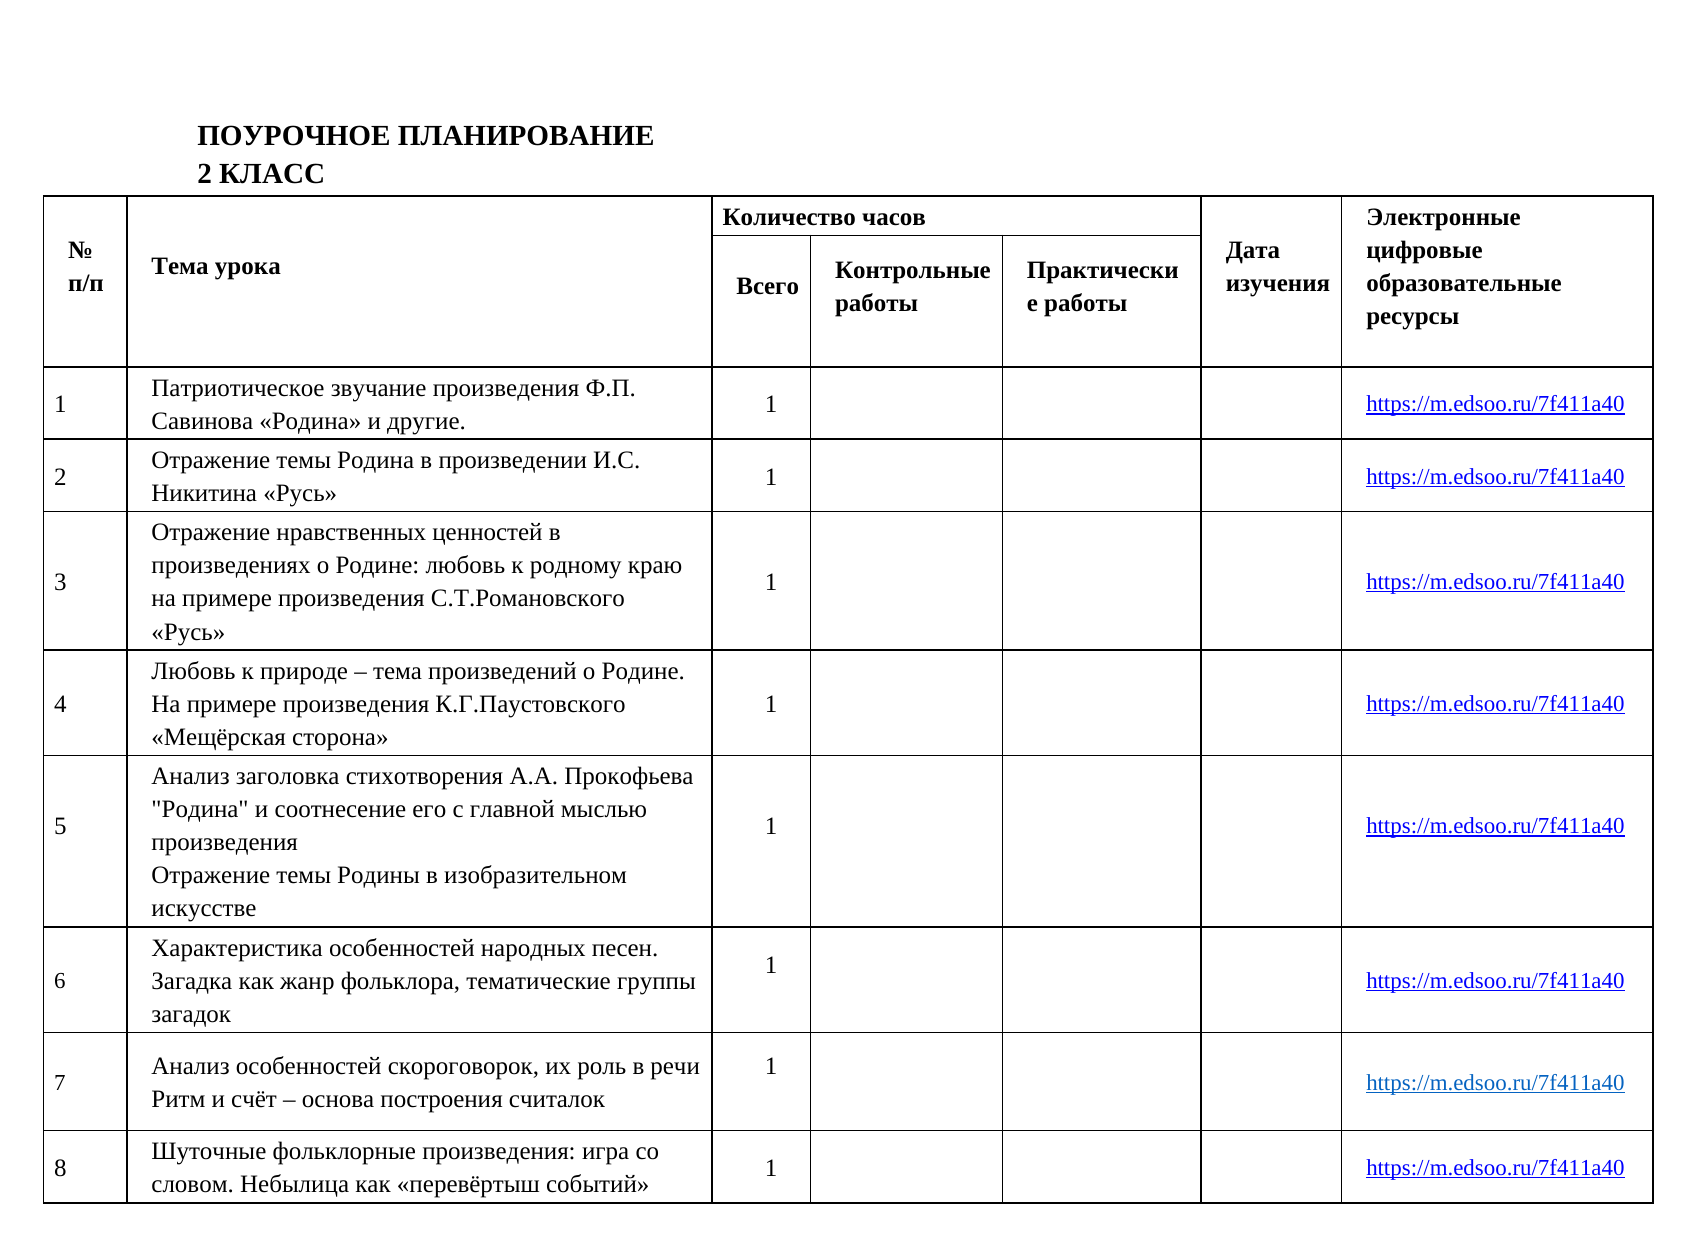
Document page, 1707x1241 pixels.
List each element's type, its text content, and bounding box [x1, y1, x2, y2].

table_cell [1342, 1131, 1652, 1202]
table_cell https://m.edsoo.ru/7f411a40 [1342, 512, 1652, 649]
table_cell https://m.edsoo.ru/7f411a40 [1342, 368, 1652, 438]
table_cell 1 [713, 512, 810, 649]
table_header № п/п [44, 197, 126, 366]
table_cell 3 [44, 512, 126, 649]
table_cell [1202, 1033, 1341, 1129]
table_cell 7 [44, 1033, 126, 1129]
table_cell https://m.edsoo.ru/7f411a40 [1342, 1033, 1652, 1129]
table_cell [811, 1033, 1002, 1129]
table_cell [1202, 512, 1341, 649]
table_cell [811, 440, 1002, 511]
table_cell 6 [44, 928, 126, 1031]
table_cell Контрольные работы [811, 236, 1002, 366]
table_cell [811, 368, 1002, 438]
table_cell [1202, 928, 1341, 1031]
table_cell [1003, 928, 1200, 1031]
table_cell [1202, 1131, 1341, 1202]
table_cell Шуточные фольклорные произведения: игра со словом. Небылица как «перевёртыш событий» [128, 1131, 711, 1202]
table_cell 1 [713, 1033, 810, 1129]
table_cell https://m.edsoo.ru/7f411a40 [1342, 928, 1652, 1031]
table_cell [1003, 512, 1200, 649]
table_header Количество часов [713, 197, 1200, 234]
table_cell 1 [713, 756, 810, 926]
table_cell 1 [713, 1131, 810, 1202]
table_cell https://m.edsoo.ru/7f411a40 [1342, 651, 1652, 754]
table_cell [1003, 368, 1200, 438]
table_cell [1202, 440, 1341, 511]
table_cell 1 [44, 368, 126, 438]
table_cell [1202, 651, 1341, 754]
table_cell https://m.edsoo.ru/7f411a40 [1342, 440, 1652, 511]
table_cell https://m.edsoo.ru/7f411a40 [1342, 756, 1652, 926]
table_cell 4 [44, 651, 126, 754]
table_cell [1003, 1131, 1200, 1202]
table_cell Анализ особенностей скороговорок, их роль в речи Ритм и счёт – основа построения считалок [128, 1033, 711, 1129]
table_cell [1003, 1033, 1200, 1129]
table_cell [1202, 368, 1341, 438]
table_cell 1 [713, 651, 810, 754]
table_cell 5 [44, 756, 126, 926]
table_cell [1003, 440, 1200, 511]
table_header Дата изучения [1202, 197, 1341, 366]
table_cell [811, 1131, 1002, 1202]
table_cell [1003, 651, 1200, 754]
text 2 КЛАСС [190, 157, 1618, 190]
table_header Тема урока [128, 197, 711, 366]
table_cell [811, 756, 1002, 926]
table_cell [811, 651, 1002, 754]
table_cell [1003, 756, 1200, 926]
table_cell Патриотическое звучание произведения Ф.П. Савинова «Родина» и другие. [128, 368, 711, 438]
table_cell 1 [713, 928, 810, 1031]
table_cell [811, 928, 1002, 1031]
text ПОУРОЧНОЕ ПЛАНИРОВАНИЕ [190, 118, 1618, 152]
table_cell 2 [44, 440, 126, 511]
table_cell Отражение темы Родина в произведении И.С. Никитина «Русь» [128, 440, 711, 511]
table_cell Анализ заголовка стихотворения А.А. Прокофьева "Родина" и соотнесение его с главной мыслью произведения Отражение темы Родины в изобразительном искусстве [128, 756, 711, 926]
table_cell Практические работы [1003, 236, 1200, 366]
table_header Электронные цифровые образовательные ресурсы [1342, 197, 1652, 366]
table_cell Характеристика особенностей народных песен. Загадка как жанр фольклора, тематические группы загадок [128, 928, 711, 1031]
table_cell Отражение нравственных ценностей в произведениях о Родине: любовь к родному краю на примере произведения С.Т.Романовского «Русь» [128, 512, 711, 649]
table_cell 1 [713, 440, 810, 511]
table_cell Всего [713, 236, 810, 366]
table_cell [811, 512, 1002, 649]
table_cell 8 [44, 1131, 126, 1202]
table_cell 1 [713, 368, 810, 438]
table_cell [1202, 756, 1341, 926]
table_cell Любовь к природе – тема произведений о Родине. На примере произведения К.Г.Паустовского «Мещёрская сторона» [128, 651, 711, 754]
